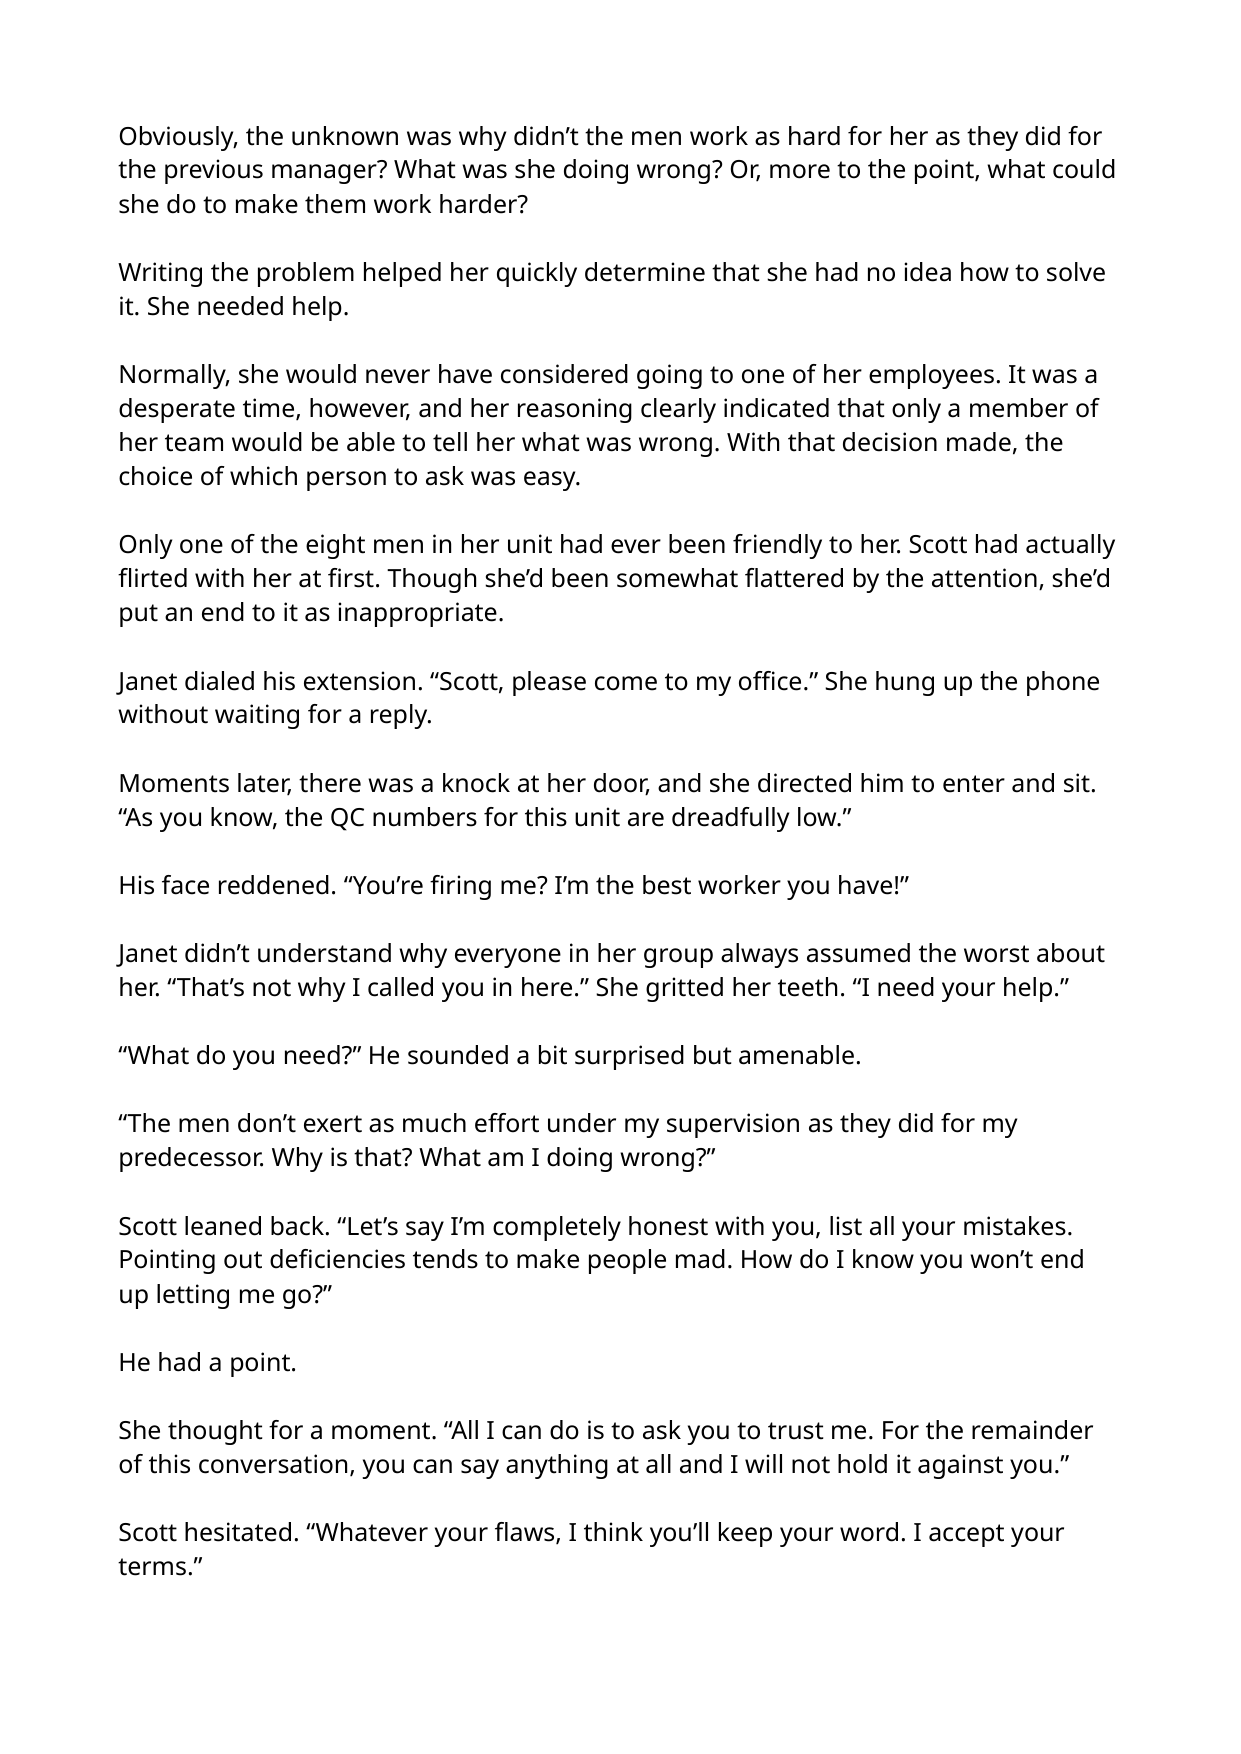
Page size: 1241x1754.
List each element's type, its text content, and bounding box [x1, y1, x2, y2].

text She thought for a moment. “All I can do is to ask you to trust me. For the remainder of this conversation, you can say anything at all and I will not hold it against you.” [118, 1412, 1122, 1481]
text Janet didn’t understand why everyone in her group always assumed the worst about her. “That’s not why I called you in here.” She gritted her teeth. “I need your help.” [118, 936, 1122, 1004]
text “What do you need?” He sounded a bit surprised but amenable. [118, 1038, 1122, 1072]
text Moments later, there was a knock at her door, and she directed him to enter and sit. “As you know, the QC numbers for this unit are dreadfully low.” [118, 765, 1122, 833]
text Normally, she would never have considered going to one of her employees. It was a desperate time, however, and her reasoning clearly indicated that only a member of her team would be able to tell her what was wrong. With that decision made, the choice of which person to ask was easy. [118, 357, 1122, 493]
text Scott hesitated. “Whatever your flaws, I think you’ll keep your word. I accept your terms.” [118, 1515, 1122, 1583]
text “The men don’t exert as much effort under my supervision as they did for my predecessor. Why is that? What am I doing wrong?” [118, 1106, 1122, 1174]
text Obviously, the unknown was why didn’t the men work as hard for her as they did for the previous manager? What was she doing wrong? Or, more to the point, what could she do to make them work harder? [118, 118, 1122, 220]
text Only one of the eight men in her unit had ever been friendly to her. Scott had actually flirted with her at first. Though she’d been somewhat flattered by the attention, she’d put an end to it as inappropriate. [118, 527, 1122, 629]
text His face reddened. “You’re firing me? I’m the best worker you have!” [118, 867, 1122, 902]
text Janet dialed his extension. “Scott, please come to my office.” She hung up the phone without waiting for a reply. [118, 663, 1122, 731]
text Scott leaned back. “Let’s say I’m completely honest with you, list all your mistakes. Pointing out deficiencies tends to make people mad. How do I know you won’t end up letting me go?” [118, 1208, 1122, 1310]
text Writing the problem helped her quickly determine that she had no idea how to solve it. She needed help. [118, 254, 1122, 322]
text He had a point. [118, 1344, 1122, 1378]
